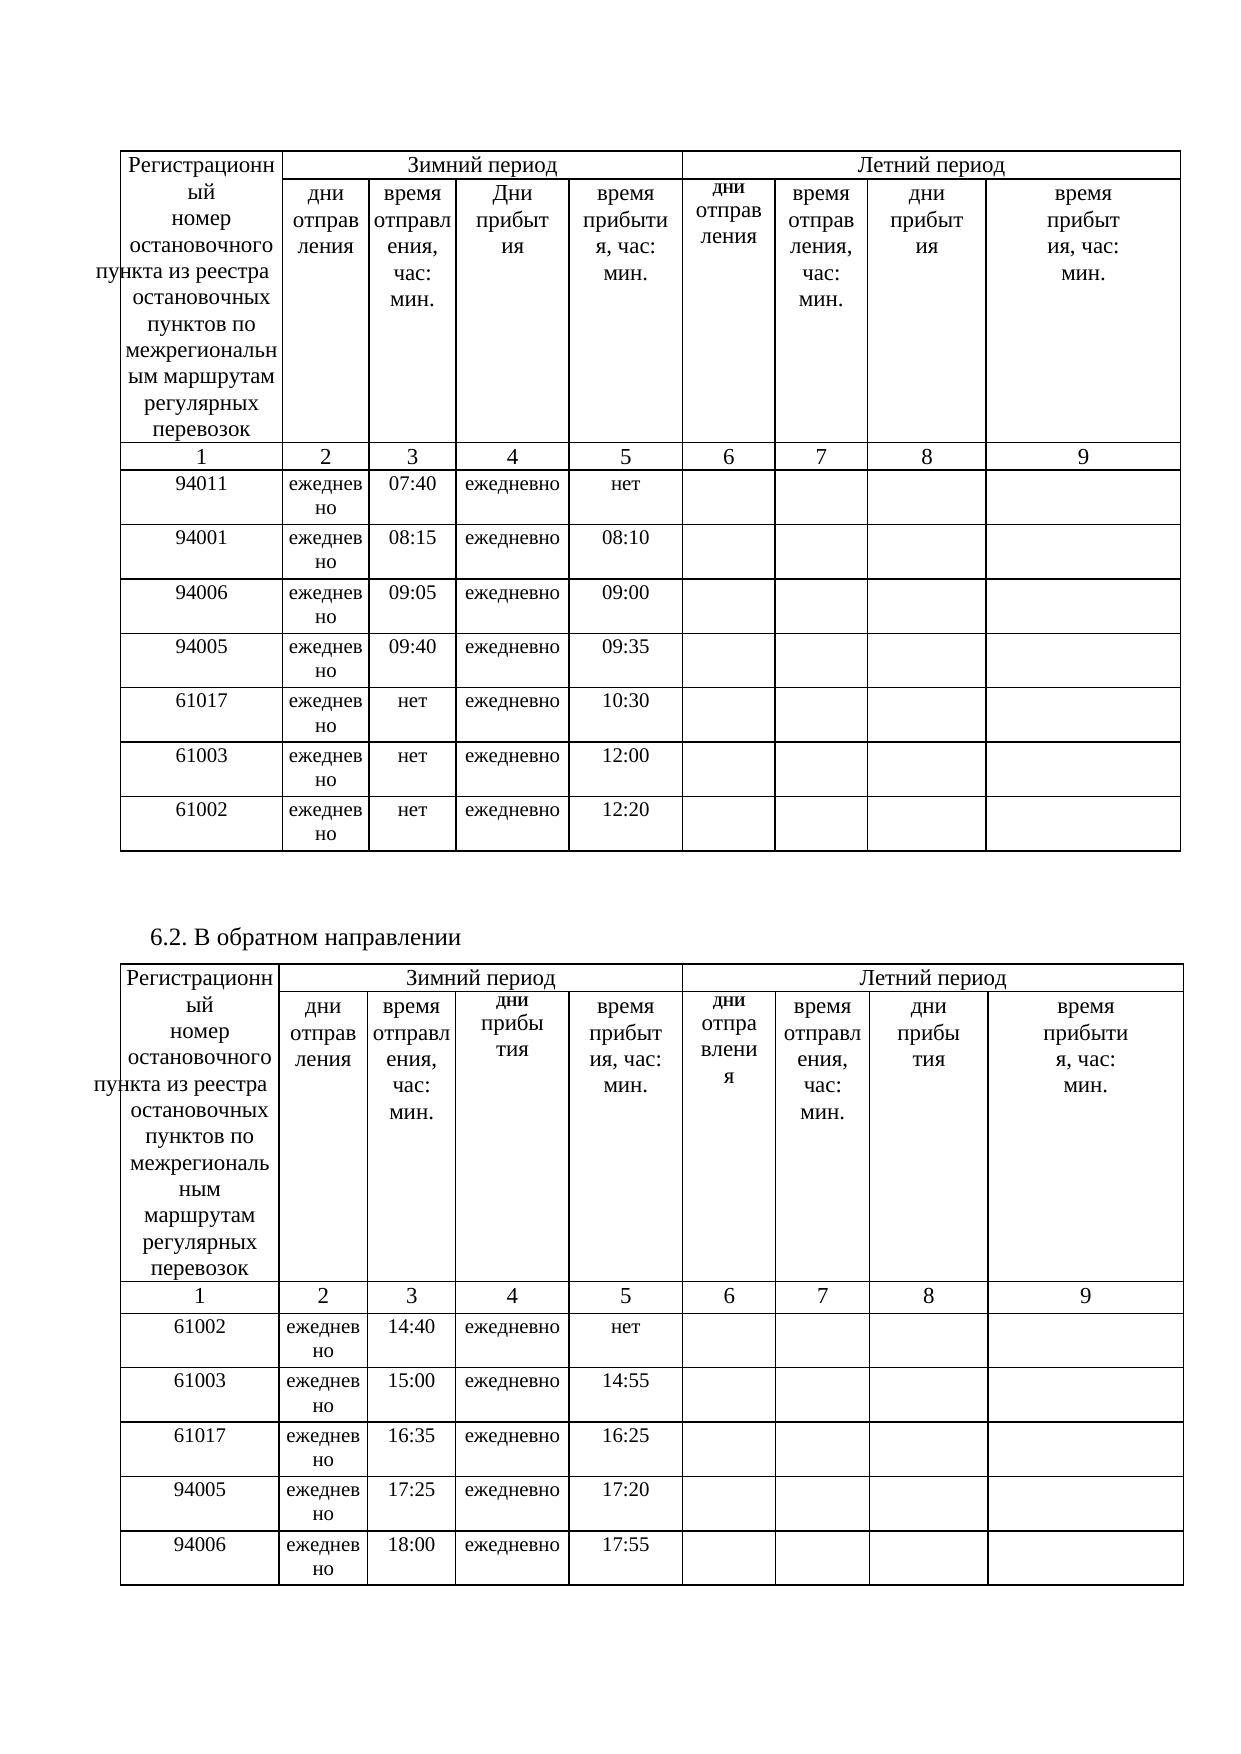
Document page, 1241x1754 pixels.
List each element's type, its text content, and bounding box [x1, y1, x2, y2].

table_cell ежедневно [456, 1368, 568, 1421]
table_cell [987, 743, 1180, 796]
table_cell [776, 580, 867, 632]
table_cell 17:25 [368, 1477, 455, 1530]
table_cell время отправ ления, час: мин. [776, 180, 867, 441]
table_cell ежедневно [457, 743, 568, 796]
table_cell ежедневно [280, 1477, 367, 1530]
table_cell ежедневно [283, 743, 368, 796]
table_cell [868, 797, 985, 850]
table_cell [776, 525, 867, 578]
table_header Зимний период [280, 965, 682, 991]
table_cell время прибыти я, час: мин. [570, 180, 682, 441]
table_cell [870, 1314, 987, 1367]
table_cell 8 [870, 1282, 987, 1312]
table_cell 61017 [121, 1423, 278, 1476]
table_cell ежедневно [457, 797, 568, 850]
table_cell 5 [570, 1282, 682, 1312]
table_cell 7 [776, 1282, 869, 1312]
table_cell [776, 1532, 869, 1584]
table_cell ежедневно [457, 580, 568, 632]
table_cell 12:00 [570, 743, 682, 796]
table_cell 3 [368, 1282, 455, 1312]
table_cell 08:15 [370, 525, 455, 578]
table_header Регистрационный номер остановочного пункта из реестра остановочных пунктов по межрегиональным маршрутам регулярных перевозок [121, 965, 278, 1281]
table_cell 9 [989, 1282, 1183, 1312]
table_cell ежедневно [457, 471, 568, 524]
table_cell [987, 688, 1180, 741]
table_cell ежедневно [280, 1368, 367, 1421]
table_cell [868, 743, 985, 796]
table_cell [683, 471, 774, 524]
table_cell 2 [283, 443, 368, 469]
table_cell [683, 580, 774, 632]
table_cell [870, 1423, 987, 1476]
table_cell [776, 634, 867, 687]
table_cell 8 [868, 443, 985, 469]
table_cell [683, 797, 774, 850]
table_cell [870, 1368, 987, 1421]
table_cell [683, 1423, 775, 1476]
table_cell [776, 1368, 869, 1421]
table_cell [989, 1423, 1183, 1476]
table_cell нет [570, 471, 682, 524]
table_cell 4 [456, 1282, 568, 1312]
table_cell 94001 [121, 525, 282, 578]
table_cell [870, 1532, 987, 1584]
table_cell [683, 1532, 775, 1584]
table_cell [683, 743, 774, 796]
table_cell 94006 [121, 1532, 278, 1584]
table_cell [989, 1368, 1183, 1421]
table_cell ежедневно [283, 525, 368, 578]
table_cell ДНИ отпра влени я [683, 992, 775, 1281]
table_cell 6 [683, 1282, 775, 1312]
table_cell ДНИ отправ ления [683, 180, 774, 441]
table_cell 61002 [121, 1314, 278, 1367]
table_cell время отправл ения, час: мин. [370, 180, 455, 441]
table_cell [776, 1477, 869, 1530]
table_cell 9 [987, 443, 1180, 469]
table_cell Дни прибыт ия [457, 180, 568, 441]
table_cell [683, 634, 774, 687]
table_cell [776, 471, 867, 524]
table_header Летний период [683, 965, 1183, 991]
table_cell ежедневно [283, 471, 368, 524]
table_cell ежедневно [457, 525, 568, 578]
table_cell 17:20 [570, 1477, 682, 1530]
table_cell 09:40 [370, 634, 455, 687]
table_cell 61017 [121, 688, 282, 741]
table_cell [868, 471, 985, 524]
table_cell дни отправ ления [280, 992, 367, 1281]
table_cell 61003 [121, 743, 282, 796]
table_cell 94005 [121, 1477, 278, 1530]
table_cell 12:20 [570, 797, 682, 850]
table_cell [776, 688, 867, 741]
table_cell время прибыт ия, час: мин. [570, 992, 682, 1281]
table_cell ежедневно [283, 580, 368, 632]
table_cell 5 [570, 443, 682, 469]
table_cell 2 [280, 1282, 367, 1312]
table_cell 09:00 [570, 580, 682, 632]
table_cell [776, 1423, 869, 1476]
table_cell [987, 471, 1180, 524]
table_cell [870, 1477, 987, 1530]
table_cell 16:25 [570, 1423, 682, 1476]
table_header Зимний период [283, 152, 682, 178]
table_cell ежедневно [280, 1423, 367, 1476]
table_cell ежедневно [283, 634, 368, 687]
table_cell 94006 [121, 580, 282, 632]
table_cell время отправл ения, час: мин. [368, 992, 455, 1281]
table_cell [987, 580, 1180, 632]
table_cell [989, 1314, 1183, 1367]
table_cell ежедневно [457, 688, 568, 741]
table_cell 14:55 [570, 1368, 682, 1421]
table_cell [987, 525, 1180, 578]
table_cell 14:40 [368, 1314, 455, 1367]
table_cell нет [570, 1314, 682, 1367]
table_cell 3 [370, 443, 455, 469]
table_cell нет [370, 797, 455, 850]
table_cell [776, 797, 867, 850]
table_cell ежедневно [456, 1477, 568, 1530]
table_cell 10:30 [570, 688, 682, 741]
table_cell 09:05 [370, 580, 455, 632]
table_cell нет [370, 743, 455, 796]
table_cell ежедневно [456, 1423, 568, 1476]
table_header Летний период [683, 152, 1180, 178]
table_cell [868, 634, 985, 687]
table_cell дни отправ ления [283, 180, 368, 441]
text 6.2. В обратном направлении [150, 922, 1090, 950]
table_cell [683, 1368, 775, 1421]
table_cell [989, 1532, 1183, 1584]
table_cell время прибыт ия, час: мин. [987, 180, 1180, 441]
table_header Регистрационный номер остановочного пункта из реестра остановочных пунктов по межрегиональным маршрутам регулярных перевозок [121, 152, 282, 441]
table_cell [987, 797, 1180, 850]
table_cell ежедневно [456, 1532, 568, 1584]
table_cell 18:00 [368, 1532, 455, 1584]
table_cell [683, 1477, 775, 1530]
table_cell ежедневно [283, 688, 368, 741]
table_cell 61003 [121, 1368, 278, 1421]
table_cell ежедневно [280, 1532, 367, 1584]
table_cell [683, 1314, 775, 1367]
table_cell [683, 688, 774, 741]
table_cell ежедневно [457, 634, 568, 687]
table_cell ежедневно [283, 797, 368, 850]
table_cell [776, 1314, 869, 1367]
table_cell дни прибыт ия [868, 180, 985, 441]
table_cell 6 [683, 443, 774, 469]
table_cell 1 [121, 1282, 278, 1312]
table_cell [776, 743, 867, 796]
table_cell нет [370, 688, 455, 741]
table_cell 17:55 [570, 1532, 682, 1584]
table_cell ДНИ прибы тия [456, 992, 568, 1281]
table_cell ежедневно [456, 1314, 568, 1367]
table_cell 15:00 [368, 1368, 455, 1421]
table_cell [868, 580, 985, 632]
table_cell [987, 634, 1180, 687]
table_cell 7 [776, 443, 867, 469]
table_cell 94005 [121, 634, 282, 687]
table_cell дни прибы тия [870, 992, 987, 1281]
table_cell ежедневно [280, 1314, 367, 1367]
table_cell 09:35 [570, 634, 682, 687]
table_cell 61002 [121, 797, 282, 850]
table_cell [683, 525, 774, 578]
table_cell 94011 [121, 471, 282, 524]
table_cell [868, 688, 985, 741]
table_cell время отправл ения, час: мин. [776, 992, 869, 1281]
table_cell 08:10 [570, 525, 682, 578]
table_cell 16:35 [368, 1423, 455, 1476]
table_cell [868, 525, 985, 578]
table_cell [989, 1477, 1183, 1530]
table_cell 1 [121, 443, 282, 469]
table_cell 4 [457, 443, 568, 469]
table_cell время прибыти я, час: мин. [989, 992, 1183, 1281]
table_cell 07:40 [370, 471, 455, 524]
